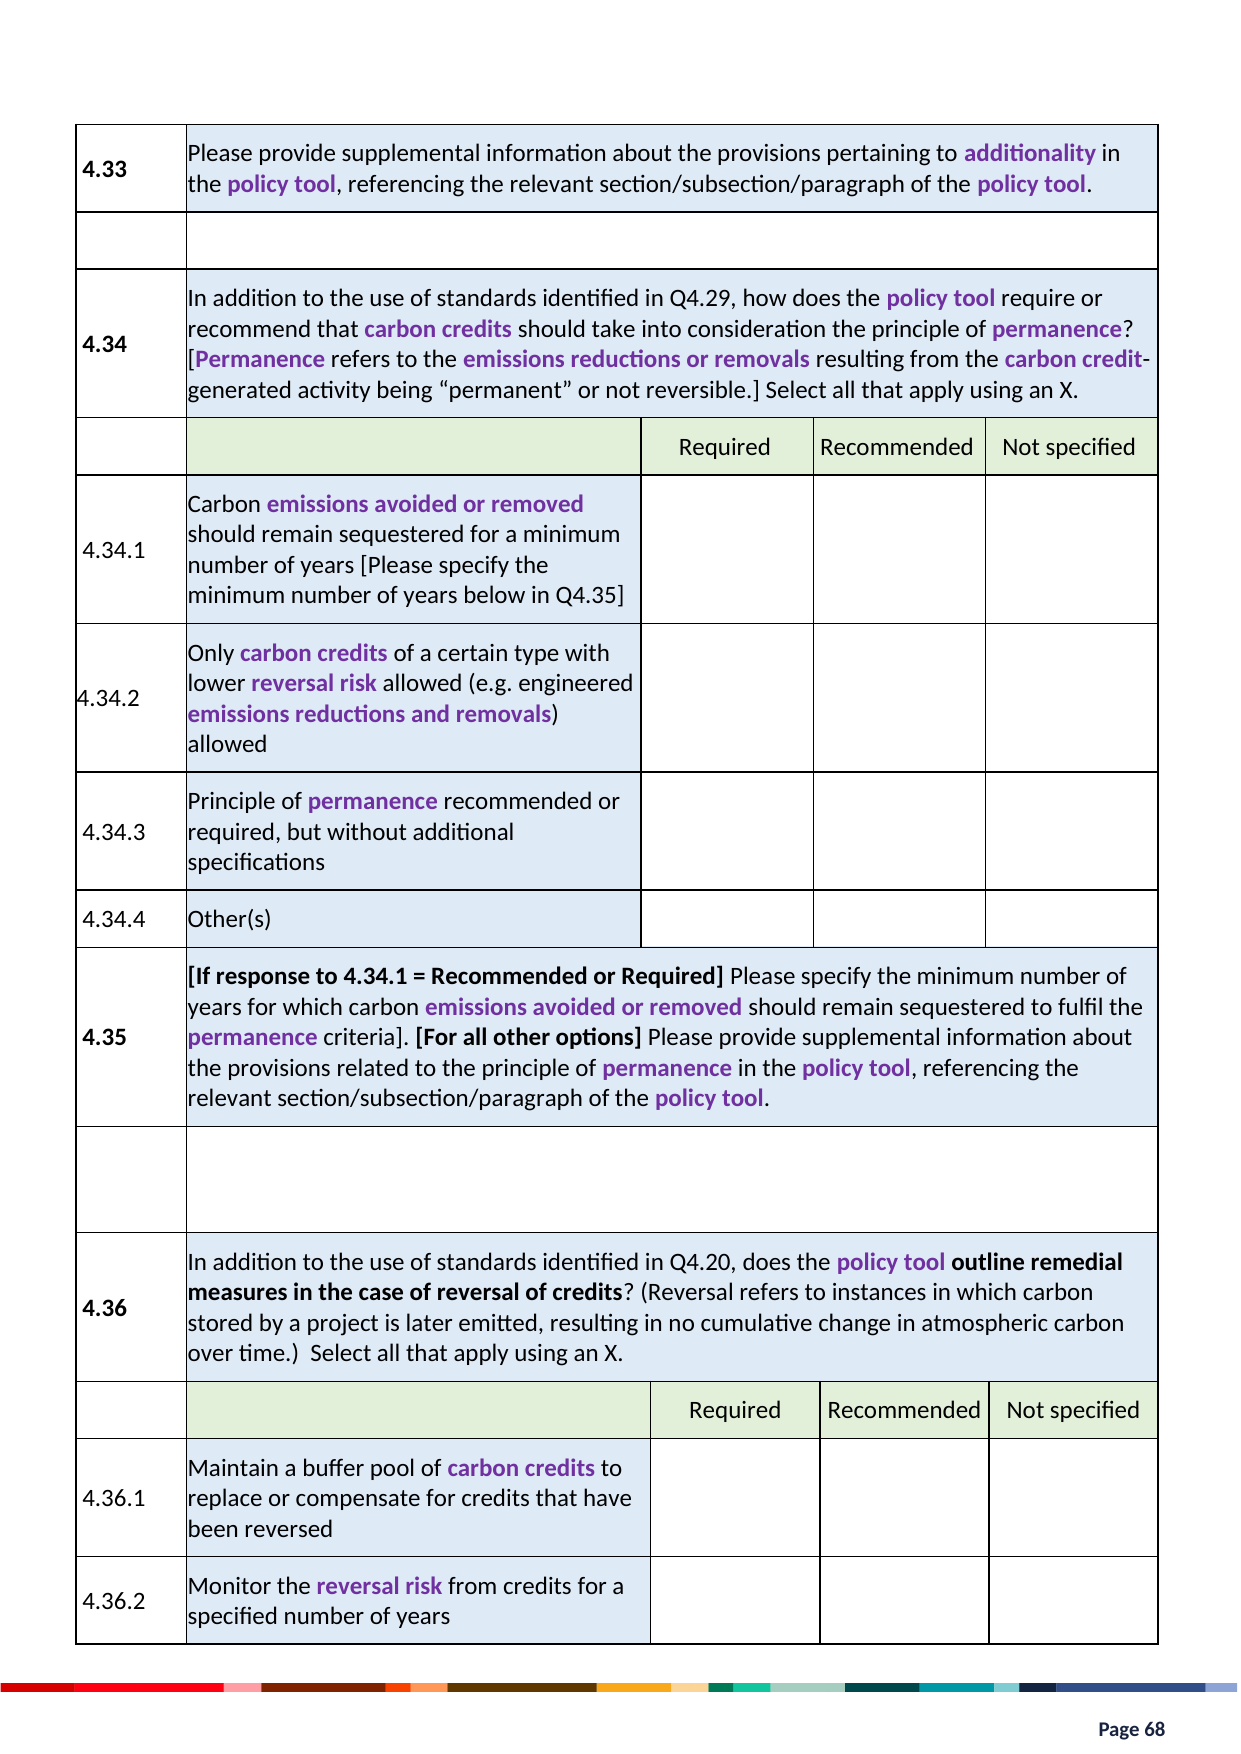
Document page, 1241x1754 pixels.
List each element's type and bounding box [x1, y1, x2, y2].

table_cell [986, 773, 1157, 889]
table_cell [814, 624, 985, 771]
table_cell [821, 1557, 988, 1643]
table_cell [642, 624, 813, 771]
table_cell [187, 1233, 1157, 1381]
picture [0, 1683, 1236, 1692]
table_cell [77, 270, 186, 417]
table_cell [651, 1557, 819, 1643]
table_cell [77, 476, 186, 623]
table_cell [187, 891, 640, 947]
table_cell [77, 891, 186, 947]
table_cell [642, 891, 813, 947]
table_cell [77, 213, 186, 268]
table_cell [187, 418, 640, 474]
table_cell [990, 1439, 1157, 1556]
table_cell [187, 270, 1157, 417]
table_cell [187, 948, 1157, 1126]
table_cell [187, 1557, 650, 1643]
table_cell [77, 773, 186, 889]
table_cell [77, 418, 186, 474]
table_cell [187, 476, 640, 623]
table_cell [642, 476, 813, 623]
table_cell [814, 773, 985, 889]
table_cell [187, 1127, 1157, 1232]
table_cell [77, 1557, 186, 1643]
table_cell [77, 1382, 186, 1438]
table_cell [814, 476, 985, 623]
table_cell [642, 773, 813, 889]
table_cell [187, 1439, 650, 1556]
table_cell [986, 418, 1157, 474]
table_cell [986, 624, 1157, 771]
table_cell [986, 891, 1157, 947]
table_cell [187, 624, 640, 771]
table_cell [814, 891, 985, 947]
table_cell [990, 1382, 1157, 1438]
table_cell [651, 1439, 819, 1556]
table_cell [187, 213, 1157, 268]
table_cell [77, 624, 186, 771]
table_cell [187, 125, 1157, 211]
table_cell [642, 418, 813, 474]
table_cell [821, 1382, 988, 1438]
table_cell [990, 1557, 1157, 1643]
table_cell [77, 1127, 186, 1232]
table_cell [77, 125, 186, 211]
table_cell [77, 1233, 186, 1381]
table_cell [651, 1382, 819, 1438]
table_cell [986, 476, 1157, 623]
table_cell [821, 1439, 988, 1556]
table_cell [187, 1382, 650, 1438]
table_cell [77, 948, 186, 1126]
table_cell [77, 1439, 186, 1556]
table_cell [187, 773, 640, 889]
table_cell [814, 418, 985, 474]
